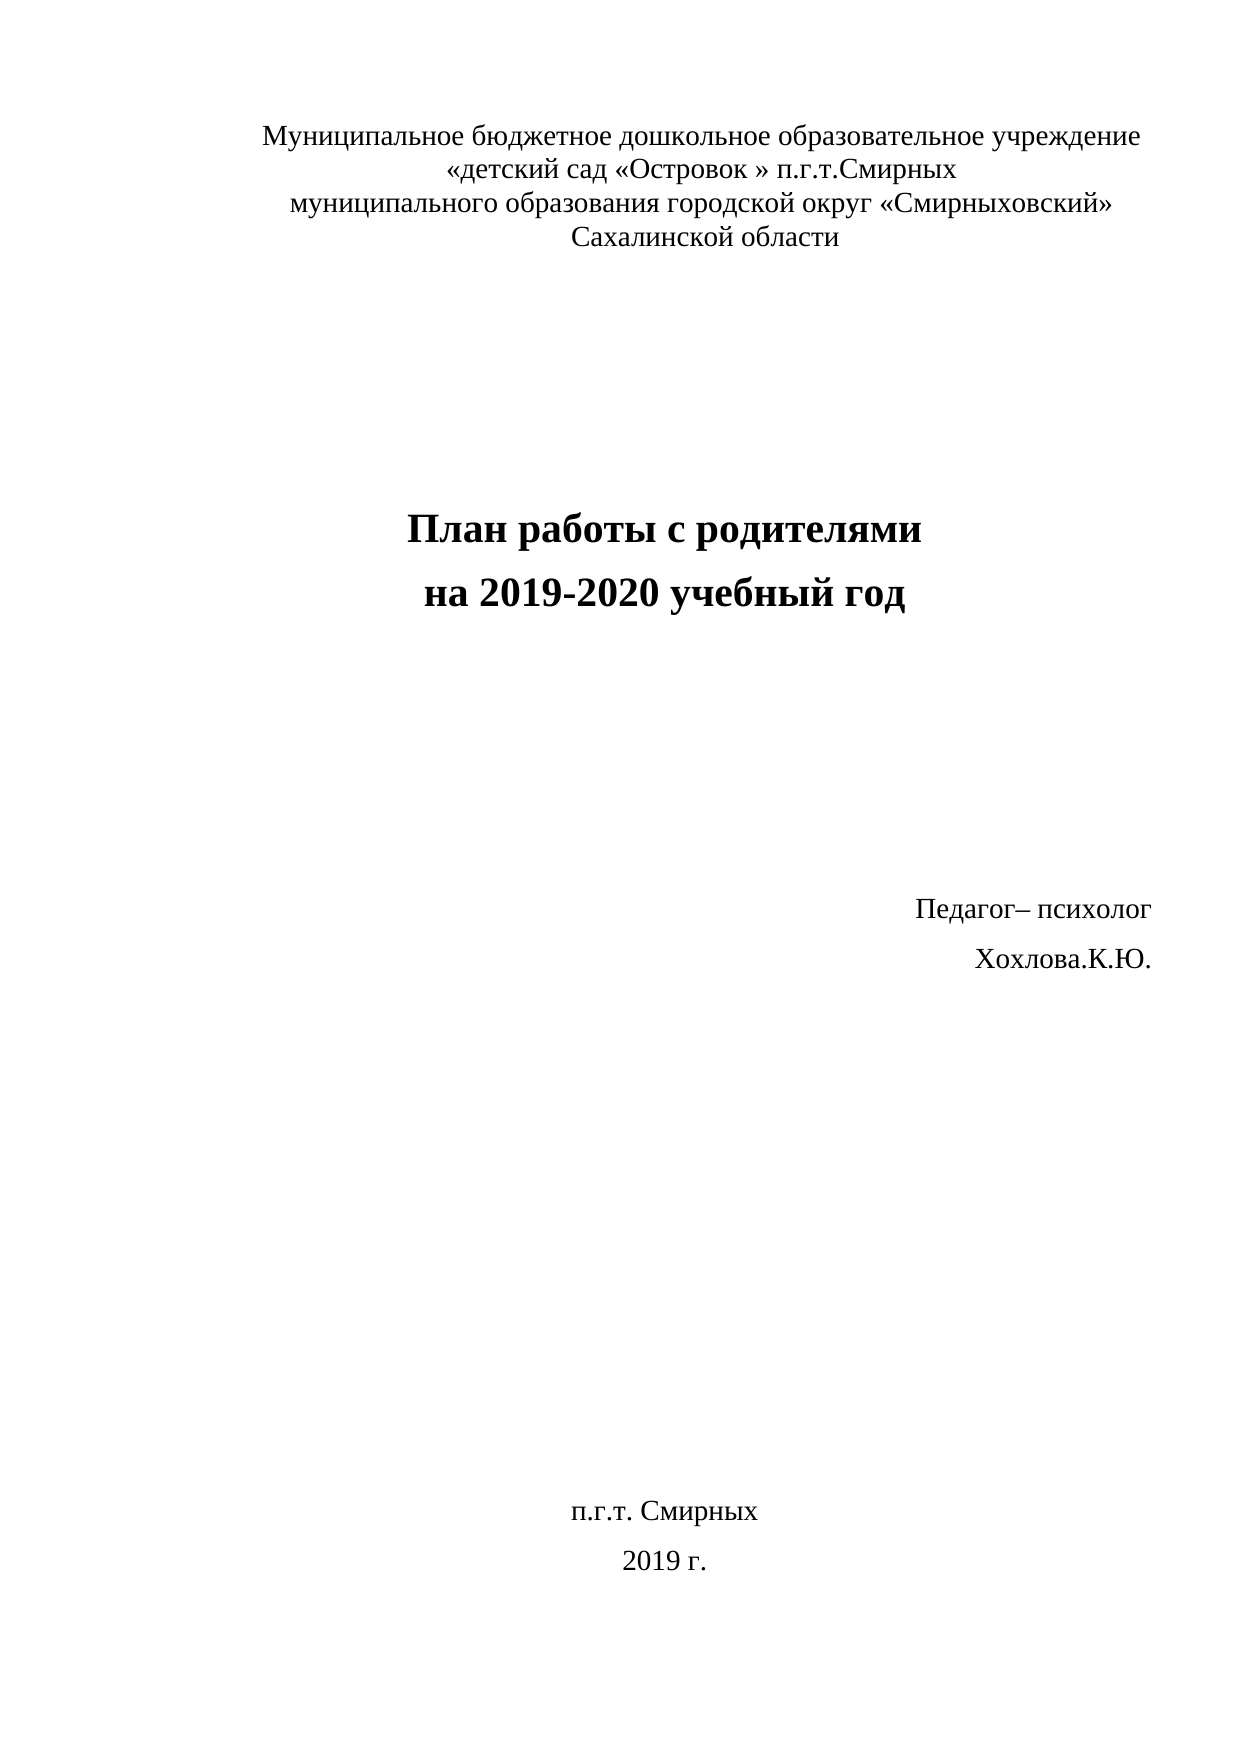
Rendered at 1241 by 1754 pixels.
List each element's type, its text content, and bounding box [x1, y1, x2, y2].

text «детский сад «Островок » п.г.т.Смирных [177, 152, 1152, 185]
text Педагог– психолог [177, 891, 1152, 924]
text муниципального образования городской округ «Смирныховский» [177, 185, 1152, 219]
text Сахалинской области [177, 219, 1152, 252]
text Хохлова.К.Ю. [177, 941, 1152, 974]
text п.г.т. Смирных [177, 1493, 1152, 1527]
text на 2019-2020 учебный год [177, 568, 1152, 616]
text Муниципальное бюджетное дошкольное образовательное учреждение [177, 118, 1152, 152]
text 2019 г. [177, 1543, 1152, 1577]
text План работы с родителями [177, 503, 1152, 551]
